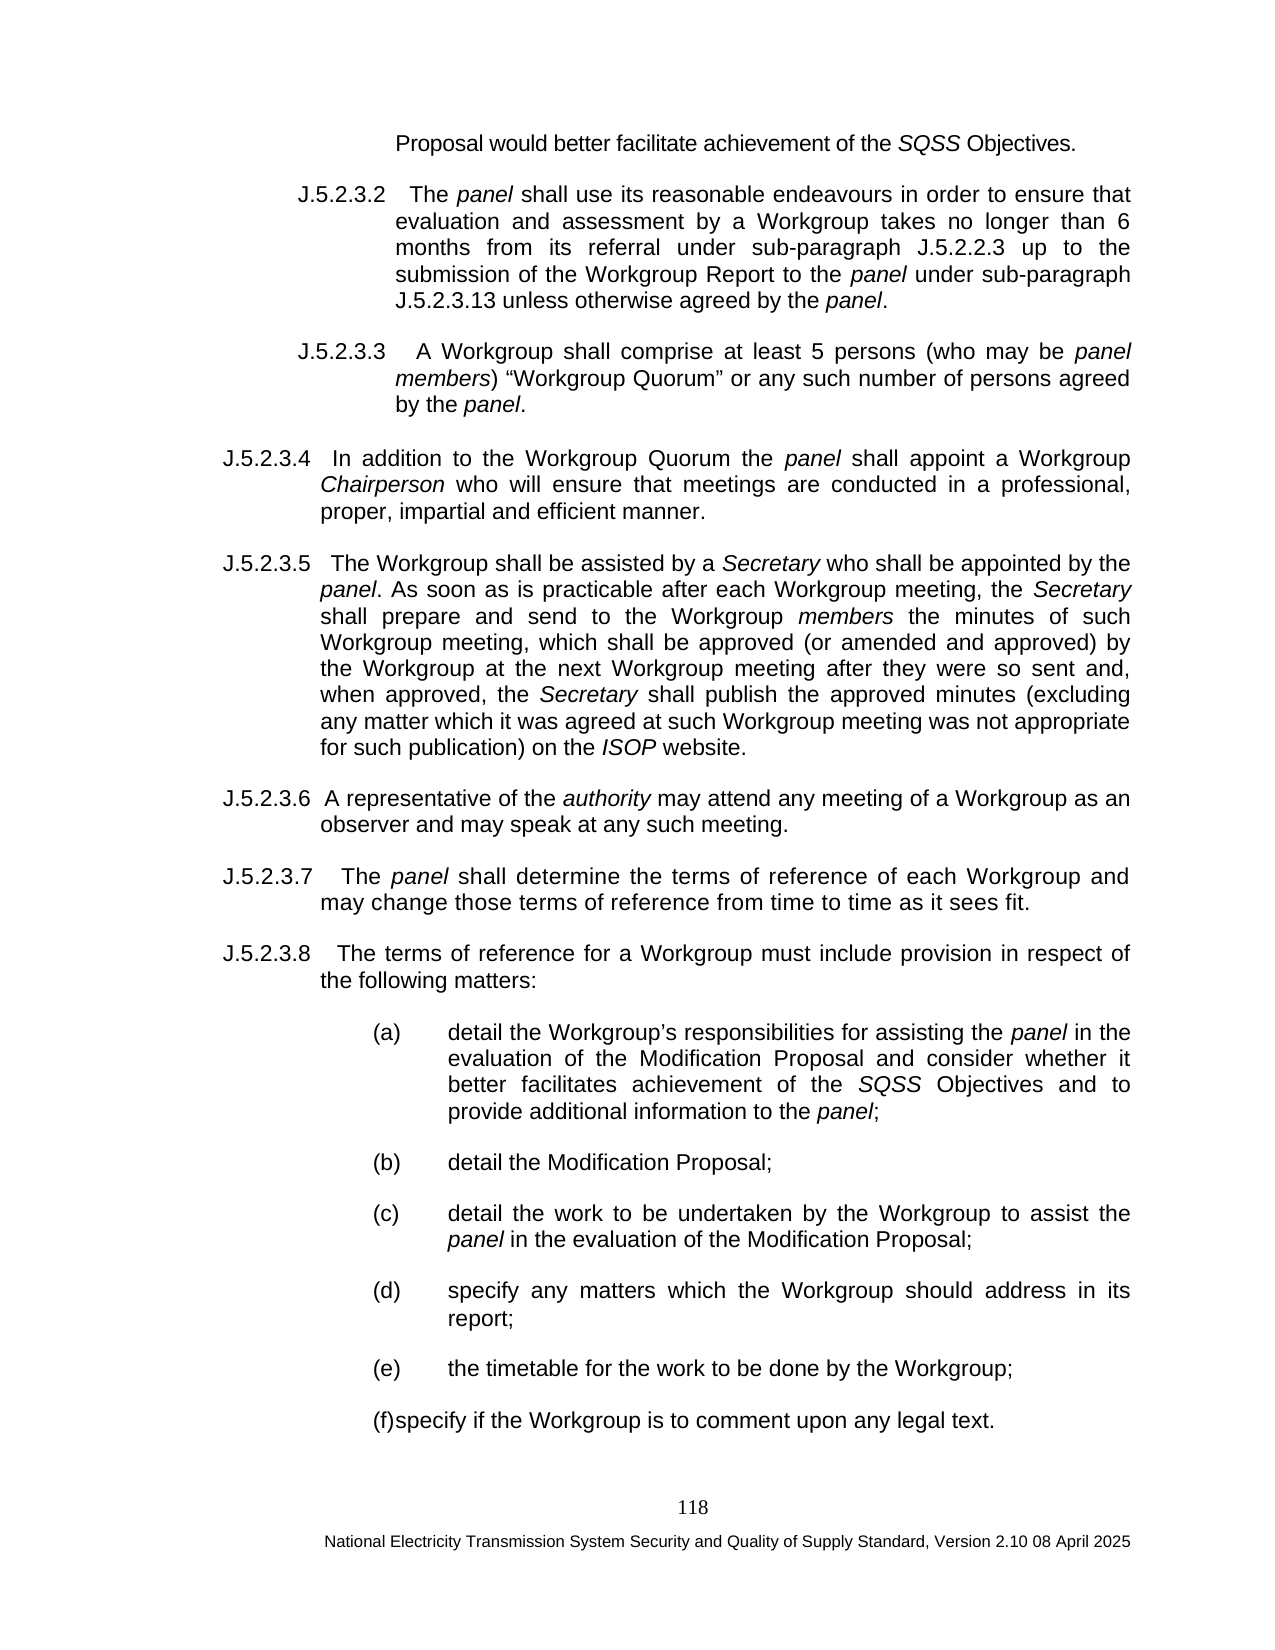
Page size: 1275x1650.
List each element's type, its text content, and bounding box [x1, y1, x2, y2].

text J.5.2.3.2 The panel shall use its reasonable endeavours in order to ensure that evaluation and assessment by a Workgroup takes no longer than 6 months from its referral under sub-paragraph J.5.2.2.3 up to the submission of the Workgroup Report to the panel under sub-paragraph J.5.2.3.13 unless otherwise agreed by the panel. [298, 182, 1131, 314]
text J.5.2.3.8 The terms of reference for a Workgroup must include provision in respect of the following matters: [223, 940, 1131, 994]
list specify if the Workgroup is to comment upon any legal text. [373, 1407, 1131, 1434]
list detail the Workgroup’s responsibilities for assisting the panel in the evaluation of the Modification Proposal and consider whether it better facilitates achievement of the SQSS Objectives and to provide additional information to the panel; [373, 1019, 1131, 1124]
list detail the work to be undertaken by the Workgroup to assist the panel in the evaluation of the Modification Proposal; [373, 1199, 1131, 1253]
text J.5.2.3.4 In addition to the Workgroup Quorum the panel shall appoint a Workgroup Chairperson who will ensure that meetings are conducted in a professional, proper, impartial and efficient manner. [223, 446, 1131, 524]
list detail the Modification Proposal; [373, 1149, 1131, 1176]
text J.5.2.3.3 A Workgroup shall comprise at least 5 persons (who may be panel members) “Workgroup Quorum” or any such number of persons agreed by the panel. [298, 338, 1131, 418]
list the timetable for the work to be done by the Workgroup; [373, 1356, 1131, 1382]
text J.5.2.3.6 A representative of the authority may attend any meeting of a Workgroup as an observer and may speak at any such meeting. [223, 786, 1131, 838]
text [298, 130, 1131, 157]
list specify any matters which the Workgroup should address in its report; [373, 1277, 1131, 1331]
text J.5.2.3.7 The panel shall determine the terms of reference of each Workgroup and may change those terms of reference from time to time as it sees fit. [223, 863, 1131, 916]
text J.5.2.3.5 The Workgroup shall be assisted by a Secretary who shall be appointed by the panel. As soon as is practicable after each Workgroup meeting, the Secretary shall prepare and send to the Workgroup members the minutes of such Workgroup meeting, which shall be approved (or amended and approved) by the Workgroup at the next Workgroup meeting after they were so sent and, when approved, the Secretary shall publish the approved minutes (excluding any matter which it was agreed at such Workgroup meeting was not appropriate for such publication) on the ISOP website. [223, 551, 1131, 761]
